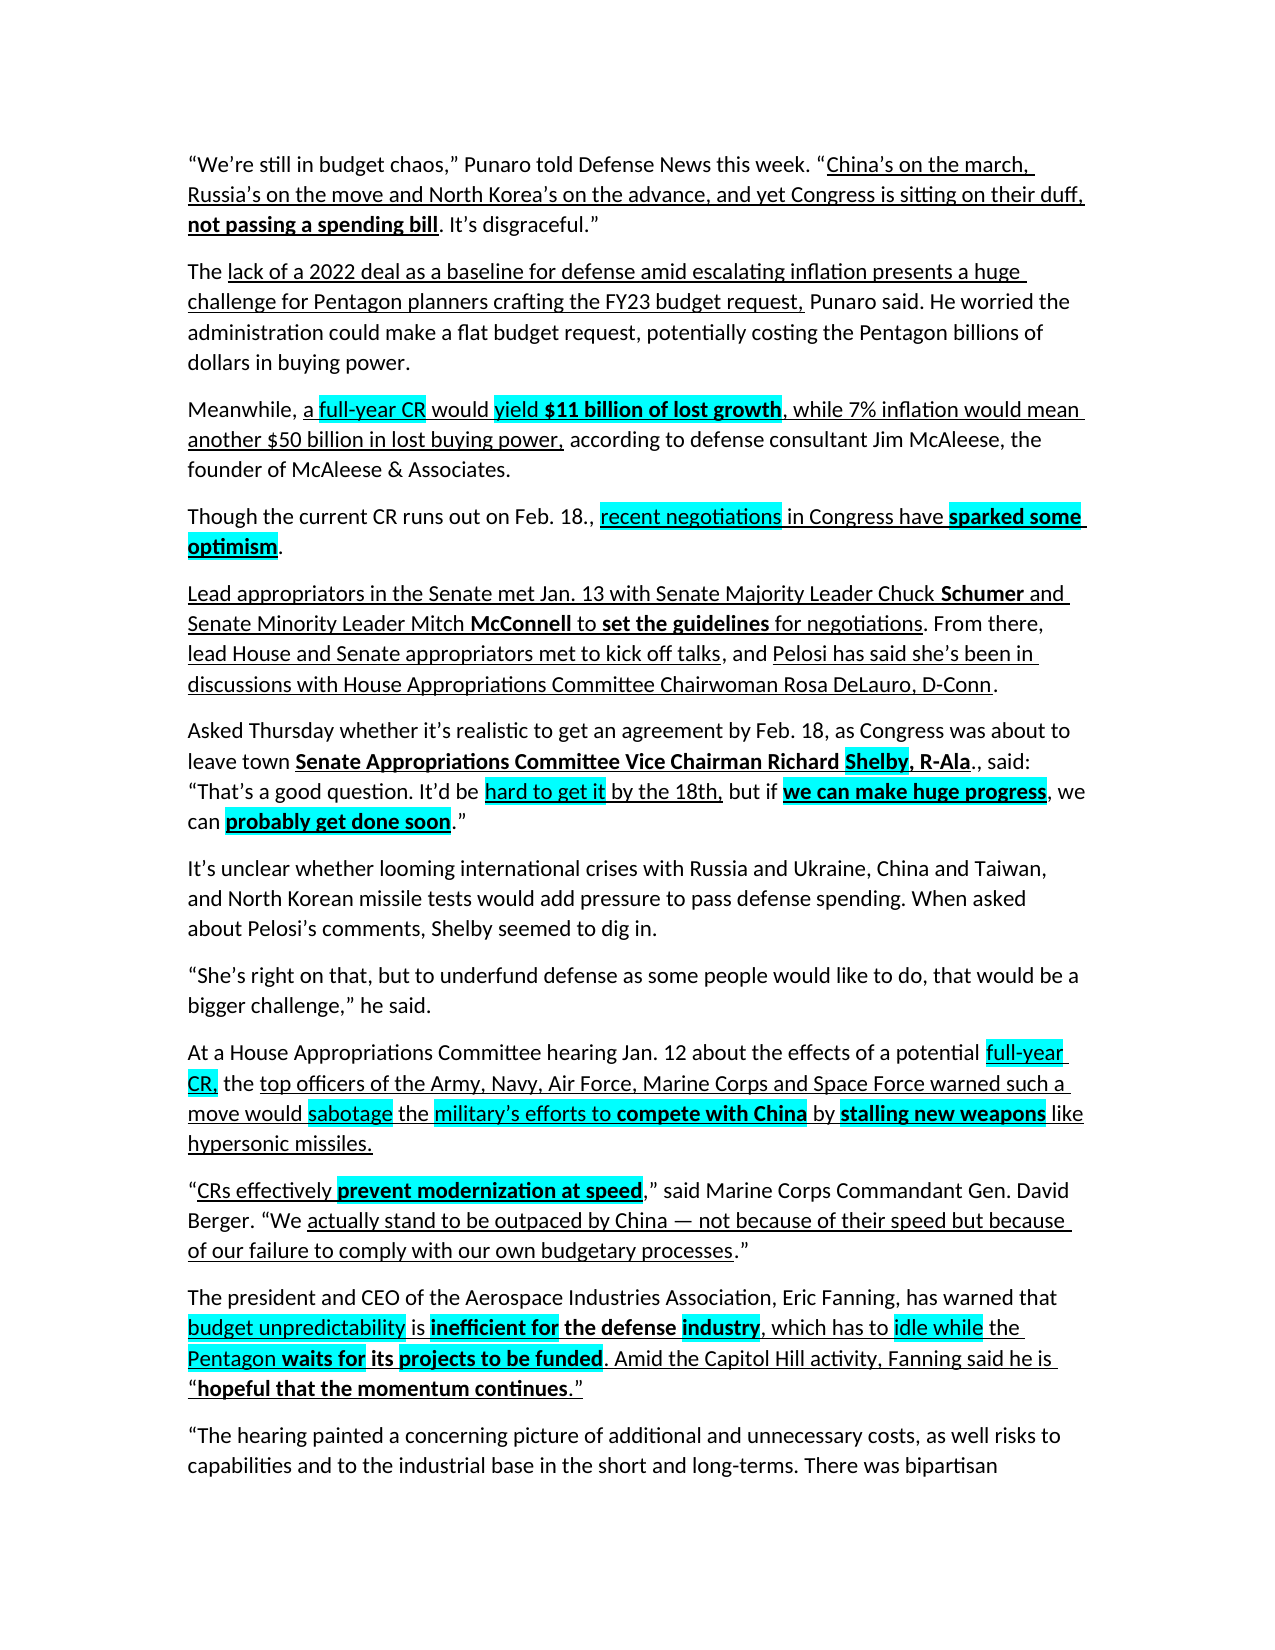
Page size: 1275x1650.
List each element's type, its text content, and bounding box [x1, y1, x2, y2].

text The lack of a 2022 deal as a baseline for defense amid escalating inflation presents a huge challenge for Pentagon planners crafting the FY23 budget request, Punaro said. He worried the administration could make a flat budget request, potentially costing the Pentagon billions of dollars in buying power. [187, 257, 1087, 376]
text Asked Thursday whether it’s realistic to get an agreement by Feb. 18, as Congress was about to leave town Senate Appropriations Committee Vice Chairman Richard Shelby, R-Ala., said: “That’s a good question. It’d be hard to get it by the 18th, but if we can make huge progress, we can probably get done soon.” [187, 717, 1087, 835]
text Lead appropriators in the Senate met Jan. 13 with Senate Majority Leader Chuck Schumer and Senate Minority Leader Mitch McConnell to set the guidelines for negotiations. From there, lead House and Senate appropriators met to kick off talks, and Pelosi has said she’s been in discussions with House Appropriations Committee Chairwoman Rosa DeLauro, D-Conn. [187, 579, 1087, 698]
text Though the current CR runs out on Feb. 18., recent negotiations in Congress have sparked some optimism. [187, 502, 1087, 560]
text “She’s right on that, but to underfund defense as some people would like to do, that would be a bigger challenge,” he said. [187, 961, 1087, 1020]
text It’s unclear whether looming international crises with Russia and Ukraine, China and Taiwan, and North Korean missile tests would add pressure to pass defense spending. When asked about Pelosi’s comments, Shelby seemed to dig in. [187, 854, 1087, 943]
text The president and CEO of the Aerospace Industries Association, Eric Fanning, has warned that budget unpredictability is inefficient for the defense industry, which has to idle while the Pentagon waits for its projects to be funded. Amid the Capitol Hill activity, Fanning said he is “hopeful that the momentum continues.” [187, 1283, 1087, 1402]
text “We’re still in budget chaos,” Punaro told Defense News this week. “China’s on the march, Russia’s on the move and North Korea’s on the advance, and yet Congress is sitting on their duff, not passing a spending bill. It’s disgraceful.” [187, 150, 1087, 238]
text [187, 1421, 1087, 1479]
text At a House Appropriations Committee hearing Jan. 12 about the effects of a potential full-year CR, the top officers of the Army, Navy, Air Force, Marine Corps and Space Force warned such a move would sabotage the military’s efforts to compete with China by stalling new weapons like hypersonic missiles. [187, 1038, 1087, 1157]
text “CRs effectively prevent modernization at speed,” said Marine Corps Commandant Gen. David Berger. “We actually stand to be outpaced by China — not because of their speed but because of our failure to comply with our own budgetary processes.” [187, 1176, 1087, 1264]
text Meanwhile, a full-year CR would yield $11 billion of lost growth, while 7% inflation would mean another $50 billion in lost buying power, according to defense consultant Jim McAleese, the founder of McAleese & Associates. [187, 395, 1087, 483]
